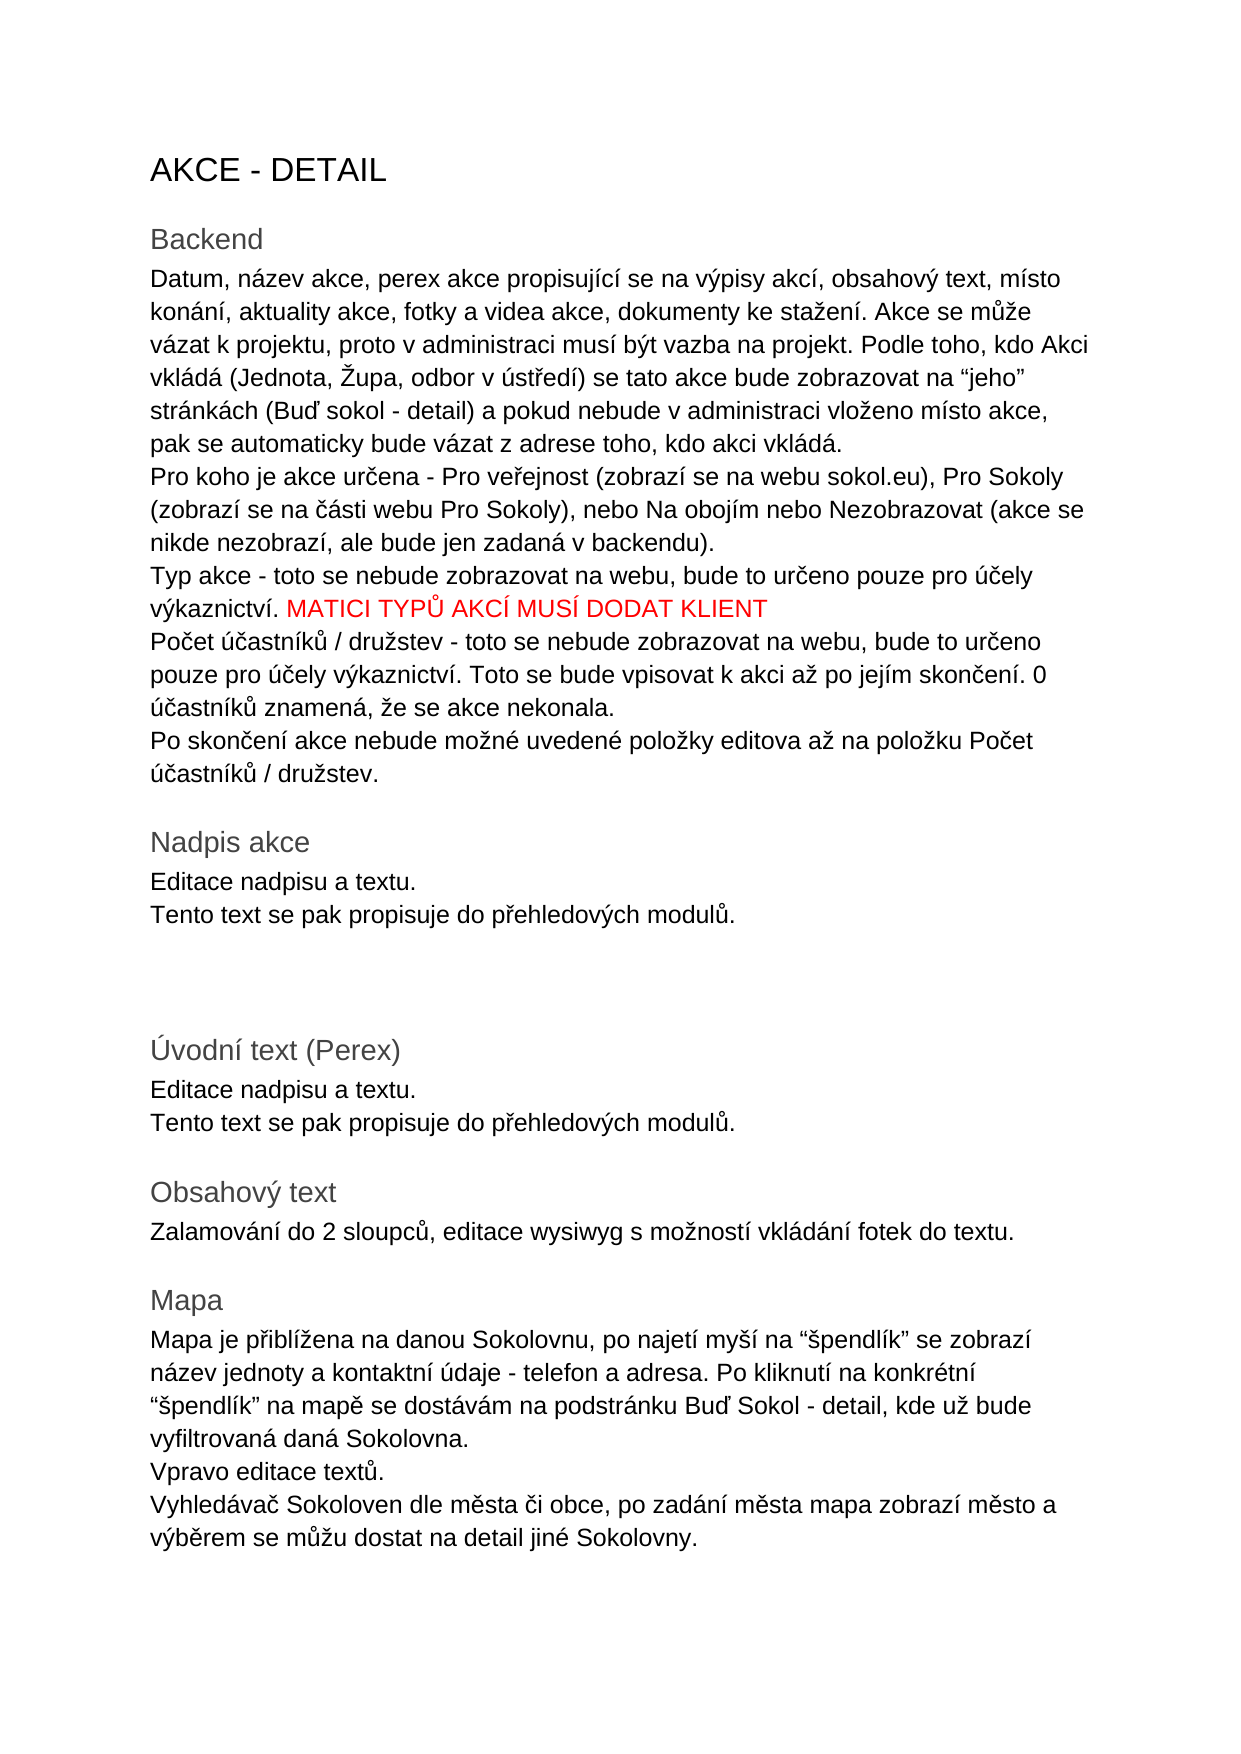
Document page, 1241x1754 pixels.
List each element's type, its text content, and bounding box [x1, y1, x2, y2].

text Tento text se pak propisuje do přehledových modulů. [150, 1108, 1090, 1137]
subtitle Obsahový text [150, 1175, 1090, 1208]
text Vpravo editace textů. [150, 1457, 1090, 1486]
text Pro koho je akce určena - Pro veřejnost (zobrazí se na webu sokol.eu), Pro Sokoly (zobrazí se na části webu Pro Sokoly), nebo Na obojím nebo Nezobrazovat (akce se nikde nezobrazí, ale bude jen zadaná v backendu). Typ akce - toto se nebude zobrazovat na webu, bude to určeno pouze pro účely výkaznictví. MATICI TYPŮ AKCÍ MUSÍ DODAT KLIENT [150, 462, 1090, 623]
text Vyhledávač Sokoloven dle města či obce, po zadání města mapa zobrazí město a výběrem se můžu dostat na detail jiné Sokolovny. [150, 1490, 1090, 1552]
text Editace nadpisu a textu. [150, 867, 1090, 896]
text Datum, název akce, perex akce propisující se na výpisy akcí, obsahový text, místo konání, aktuality akce, fotky a videa akce, dokumenty ke stažení. Akce se může vázat k projektu, proto v administraci musí být vazba na projekt. Podle toho, kdo Akci vkládá (Jednota, Župa, odbor v ústředí) se tato akce bude zobrazovat na “jeho” stránkách (Buď sokol - detail) a pokud nebude v administraci vloženo místo akce, pak se automaticky bude vázat z adrese toho, kdo akci vkládá. [150, 264, 1090, 457]
subtitle Backend [150, 222, 1090, 255]
subtitle AKCE - DETAIL [150, 150, 1090, 188]
text Počet účastníků / družstev - toto se nebude zobrazovat na webu, bude to určeno pouze pro účely výkaznictví. Toto se bude vpisovat k akci až po jejím skončení. 0 účastníků znamená, že se akce nekonala. [150, 627, 1090, 722]
text Zalamování do 2 sloupců, editace wysiwyg s možností vkládání fotek do textu. [150, 1217, 1090, 1245]
text Po skončení akce nebude možné uvedené položky editova až na položku Počet účastníků / družstev. [150, 726, 1090, 788]
subtitle Úvodní text (Perex) [150, 1033, 1090, 1067]
subtitle Nadpis akce [150, 825, 1090, 859]
text Editace nadpisu a textu. [150, 1075, 1090, 1104]
text Mapa je přiblížena na danou Sokolovnu, po najetí myší na “špendlík” se zobrazí název jednoty a kontaktní údaje - telefon a adresa. Po kliknutí na konkrétní “špendlík” na mapě se dostávám na podstránku Buď Sokol - detail, kde už bude vyfiltrovaná daná Sokolovna. [150, 1325, 1090, 1453]
text Tento text se pak propisuje do přehledových modulů. [150, 900, 1090, 929]
subtitle Mapa [150, 1283, 1090, 1316]
